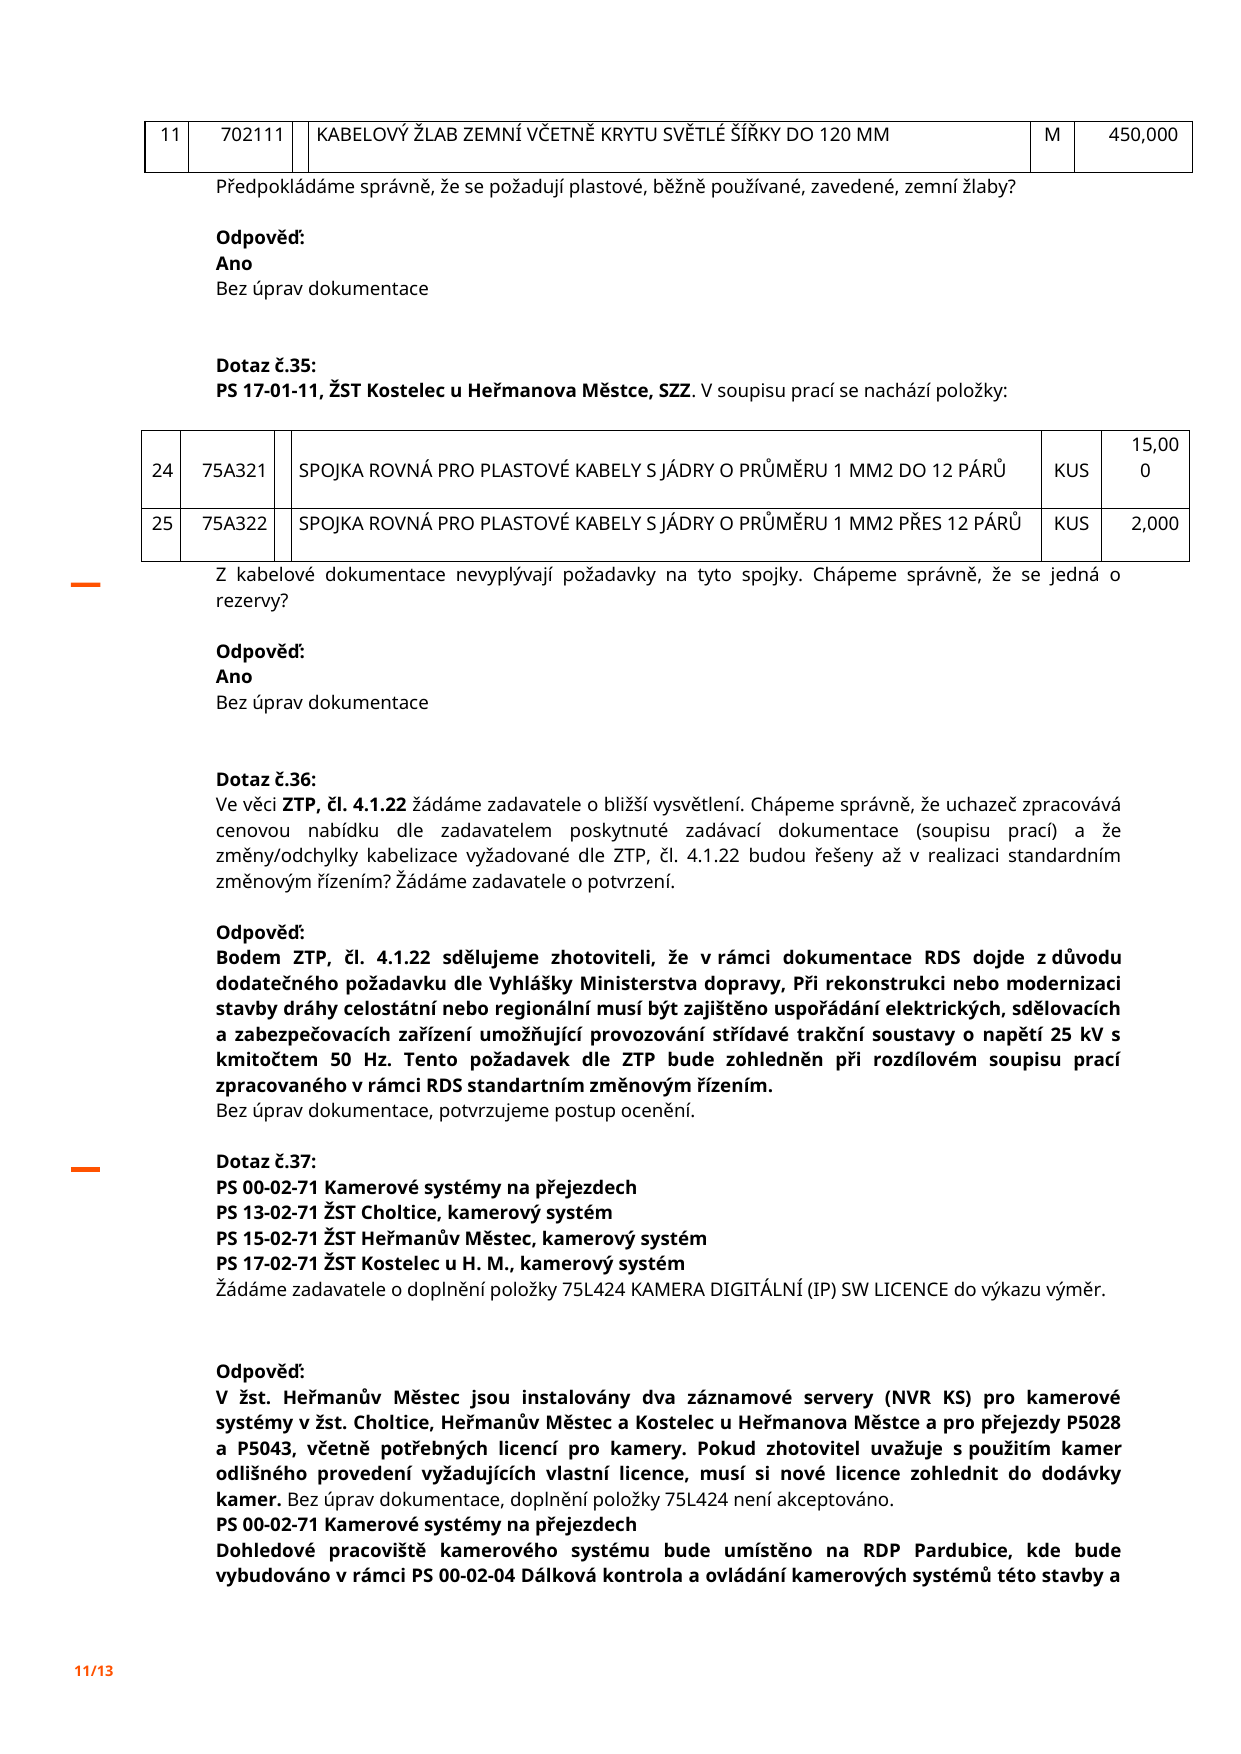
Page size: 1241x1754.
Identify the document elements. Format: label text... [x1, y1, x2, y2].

text Odpověď: [216, 919, 1122, 944]
text Ano [216, 664, 1122, 689]
text PS 13-02-71 ŽST Choltice, kamerový systém [216, 1200, 1122, 1225]
table_cell [275, 509, 291, 561]
text PS 00-02-71 Kamerové systémy na přejezdech [216, 1512, 1122, 1537]
table_header 15,000 [1102, 431, 1189, 507]
text Bez úprav dokumentace [216, 689, 1122, 715]
table_header 75A321 [181, 431, 274, 507]
text Dotaz č.36: [216, 766, 1122, 791]
table_cell 75A322 [181, 509, 274, 561]
text Ano [216, 250, 1122, 275]
text Odpověď: [216, 638, 1122, 664]
table_cell 25 [142, 509, 180, 561]
table_header [293, 122, 308, 172]
table_header SPOJKA ROVNÁ PRO PLASTOVÉ KABELY S JÁDRY O PRŮMĚRU 1 MM2 DO 12 PÁRŮ [292, 431, 1041, 507]
table_header M [1031, 122, 1074, 172]
table_header 24 [142, 431, 180, 507]
table_header 702111 [189, 122, 292, 172]
table_cell SPOJKA ROVNÁ PRO PLASTOVÉ KABELY S JÁDRY O PRŮMĚRU 1 MM2 PŘES 12 PÁRŮ [292, 509, 1041, 561]
text Bez úprav dokumentace [216, 275, 1122, 301]
table_header 11 [146, 122, 188, 172]
table_header 450,000 [1075, 122, 1192, 172]
text Bez úprav dokumentace, potvrzujeme postup ocenění. [216, 1098, 1122, 1123]
text PS 17-02-71 ŽST Kostelec u H. M., kamerový systém [216, 1251, 1122, 1276]
text Dotaz č.35: [216, 352, 1122, 377]
text PS 15-02-71 ŽST Heřmanův Městec, kamerový systém [216, 1225, 1122, 1251]
text Z kabelové dokumentace nevyplývají požadavky na tyto spojky. Chápeme správně, že se jedná o rezervy? [216, 562, 1122, 613]
table_header KABELOVÝ ŽLAB ZEMNÍ VČETNĚ KRYTU SVĚTLÉ ŠÍŘKY DO 120 MM [309, 122, 1030, 172]
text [216, 1537, 1122, 1588]
text Dotaz č.37: [216, 1149, 1122, 1174]
table_header [275, 431, 291, 507]
table_cell KUS [1042, 509, 1101, 561]
text Předpokládáme správně, že se požadují plastové, běžně používané, zavedené, zemní žlaby? [216, 173, 1122, 199]
table_header KUS [1042, 431, 1101, 507]
text PS 17-01-11, ŽST Kostelec u Heřmanova Městce, SZZ. V soupisu prací se nachází položky: [216, 377, 1122, 403]
text PS 00-02-71 Kamerové systémy na přejezdech [216, 1174, 1122, 1200]
text Žádáme zadavatele o doplnění položky 75L424 KAMERA DIGITÁLNÍ (IP) SW LICENCE do výkazu výměr. [216, 1276, 1122, 1302]
text Ve věci ZTP, čl. 4.1.22 žádáme zadavatele o bližší vysvětlení. Chápeme správně, že uchazeč zpracovává cenovou nabídku dle zadavatelem poskytnuté zadávací dokumentace (soupisu prací) a že změny/odchylky kabelizace vyžadované dle ZTP, čl. 4.1.22 budou řešeny až v realizaci standardním změnovým řízením? Žádáme zadavatele o potvrzení. [216, 791, 1122, 893]
text Odpověď: [216, 1359, 1122, 1384]
text Odpověď: [216, 224, 1122, 250]
text V žst. Heřmanův Městec jsou instalovány dva záznamové servery (NVR KS) pro kamerové systémy v žst. Choltice, Heřmanův Městec a Kostelec u Heřmanova Městce a pro přejezdy P5028 a P5043, včetně potřebných licencí pro kamery. Pokud zhotovitel uvažuje s použitím kamer odlišného provedení vyžadujících vlastní licence, musí si nové licence zohlednit do dodávky kamer. Bez úprav dokumentace, doplnění položky 75L424 není akceptováno. [216, 1384, 1122, 1512]
text Bodem ZTP, čl. 4.1.22 sdělujeme zhotoviteli, že v rámci dokumentace RDS dojde z důvodu dodatečného požadavku dle Vyhlášky Ministerstva dopravy, Při rekonstrukci nebo modernizaci stavby dráhy celostátní nebo regionální musí být zajištěno uspořádání elektrických, sdělovacích a zabezpečovacích zařízení umožňující provozování střídavé trakční soustavy o napětí 25 kV s kmitočtem 50 Hz. Tento požadavek dle ZTP bude zohledněn při rozdílovém soupisu prací zpracovaného v rámci RDS standartním změnovým řízením. [216, 944, 1122, 1098]
table_cell 2,000 [1102, 509, 1189, 561]
